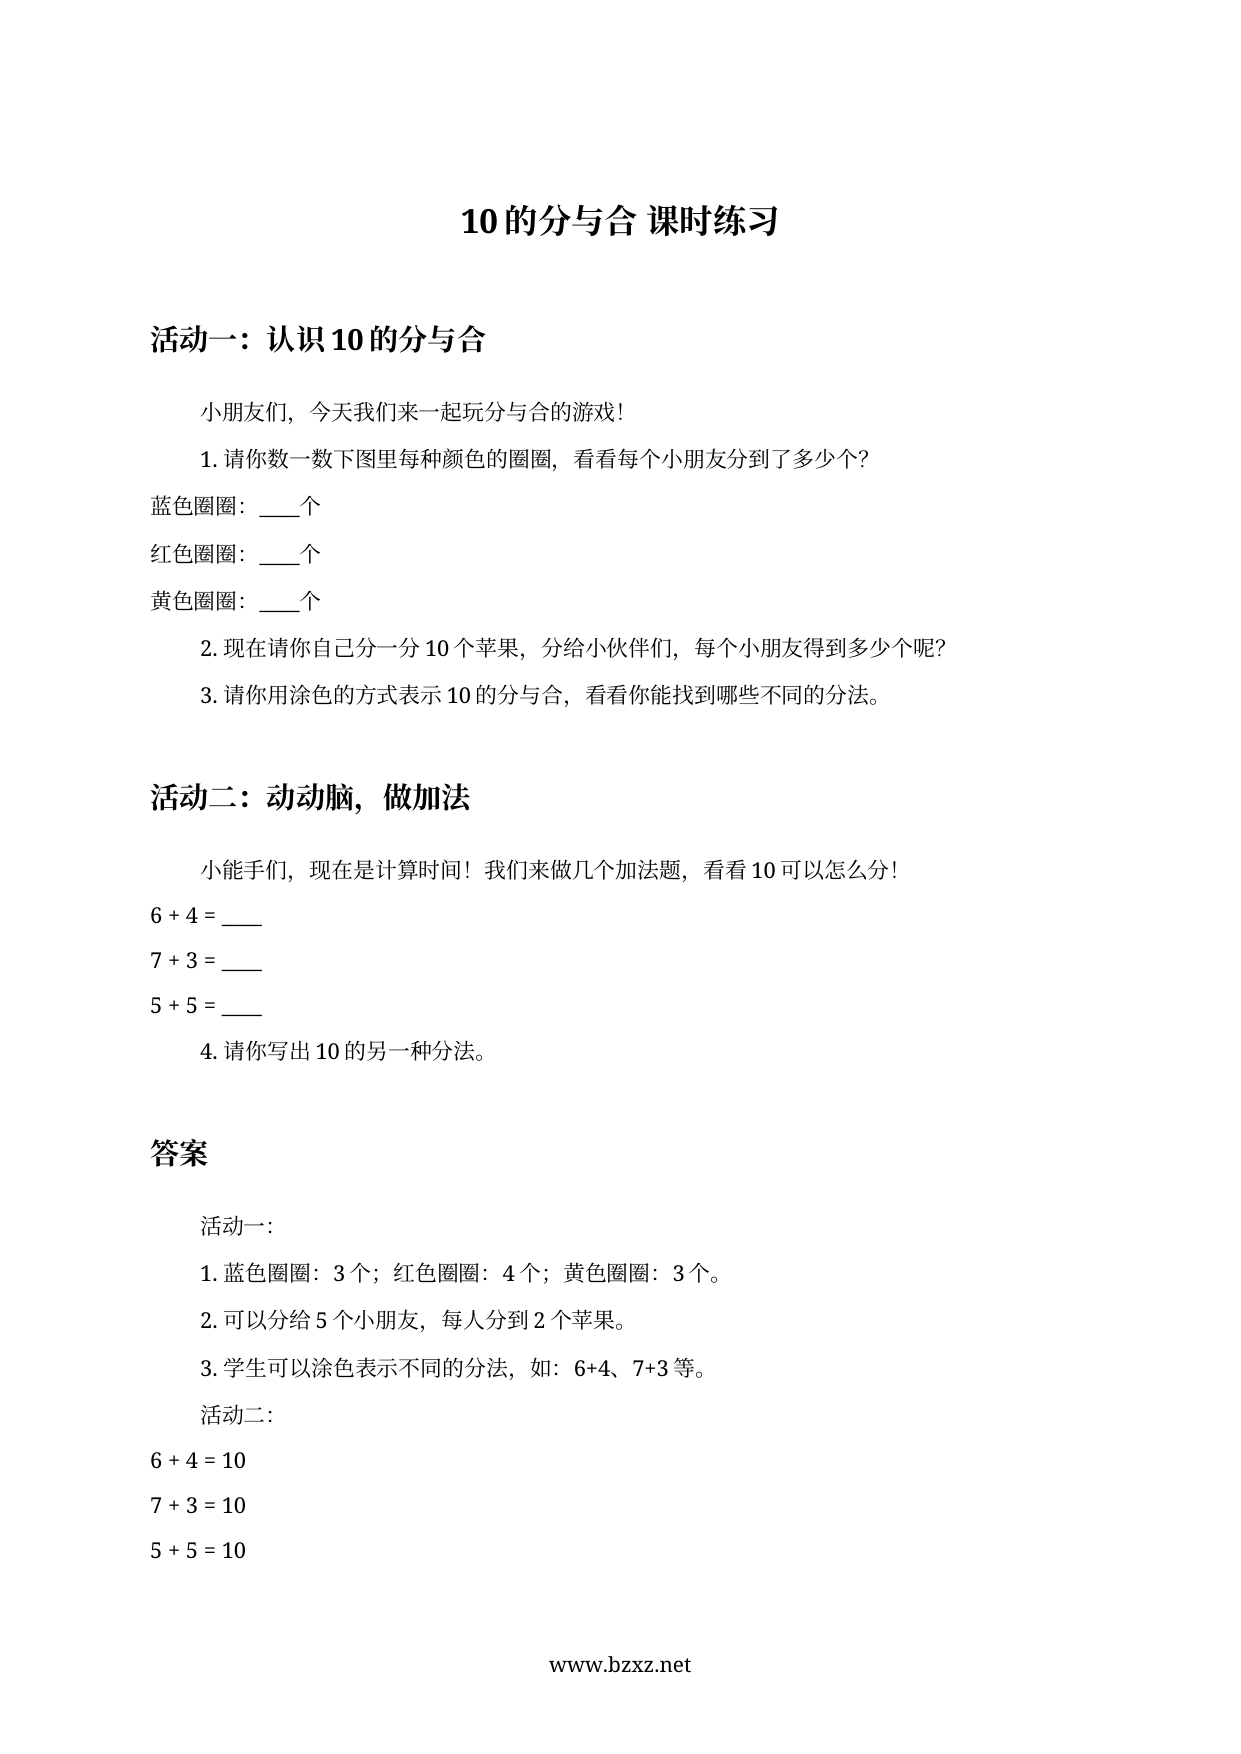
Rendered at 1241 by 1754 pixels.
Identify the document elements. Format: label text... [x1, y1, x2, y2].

text 活动一： [150, 1209, 1090, 1241]
text 5 + 5 = ____ [150, 990, 1090, 1020]
text 6 + 4 = ____ [150, 901, 1090, 930]
subtitle 10的分与合 课时练习 [150, 195, 1090, 243]
subtitle 活动二：动动脑，做加法 [150, 775, 1090, 817]
text 黄色圈圈：____个 [150, 584, 1090, 616]
subtitle 活动一：认识10的分与合 [150, 316, 1090, 358]
text 3. 学生可以涂色表示不同的分法，如：6+4、7+3等。 [150, 1351, 1090, 1382]
text 红色圈圈：____个 [150, 537, 1090, 568]
text 蓝色圈圈：____个 [150, 489, 1090, 521]
text 2. 可以分给5个小朋友，每人分到2个苹果。 [150, 1304, 1090, 1335]
text 7 + 3 = 10 [150, 1490, 1090, 1520]
subtitle 答案 [150, 1131, 1090, 1173]
text 小能手们，现在是计算时间！我们来做几个加法题，看看10可以怎么分！ [150, 853, 1090, 885]
text 6 + 4 = 10 [150, 1445, 1090, 1475]
text 2. 现在请你自己分一分10个苹果，分给小伙伴们，每个小朋友得到多少个呢？ [150, 631, 1090, 663]
text 小朋友们，今天我们来一起玩分与合的游戏！ [150, 395, 1090, 426]
text 5 + 5 = 10 [150, 1535, 1090, 1564]
text 1. 请你数一数下图里每种颜色的圈圈，看看每个小朋友分到了多少个？ [150, 442, 1090, 474]
text 7 + 3 = ____ [150, 945, 1090, 975]
text 4. 请你写出10的另一种分法。 [150, 1034, 1090, 1066]
text 1. 蓝色圈圈：3个；红色圈圈：4个；黄色圈圈：3个。 [150, 1256, 1090, 1288]
text 活动二： [150, 1398, 1090, 1430]
text 3. 请你用涂色的方式表示10的分与合，看看你能找到哪些不同的分法。 [150, 679, 1090, 710]
